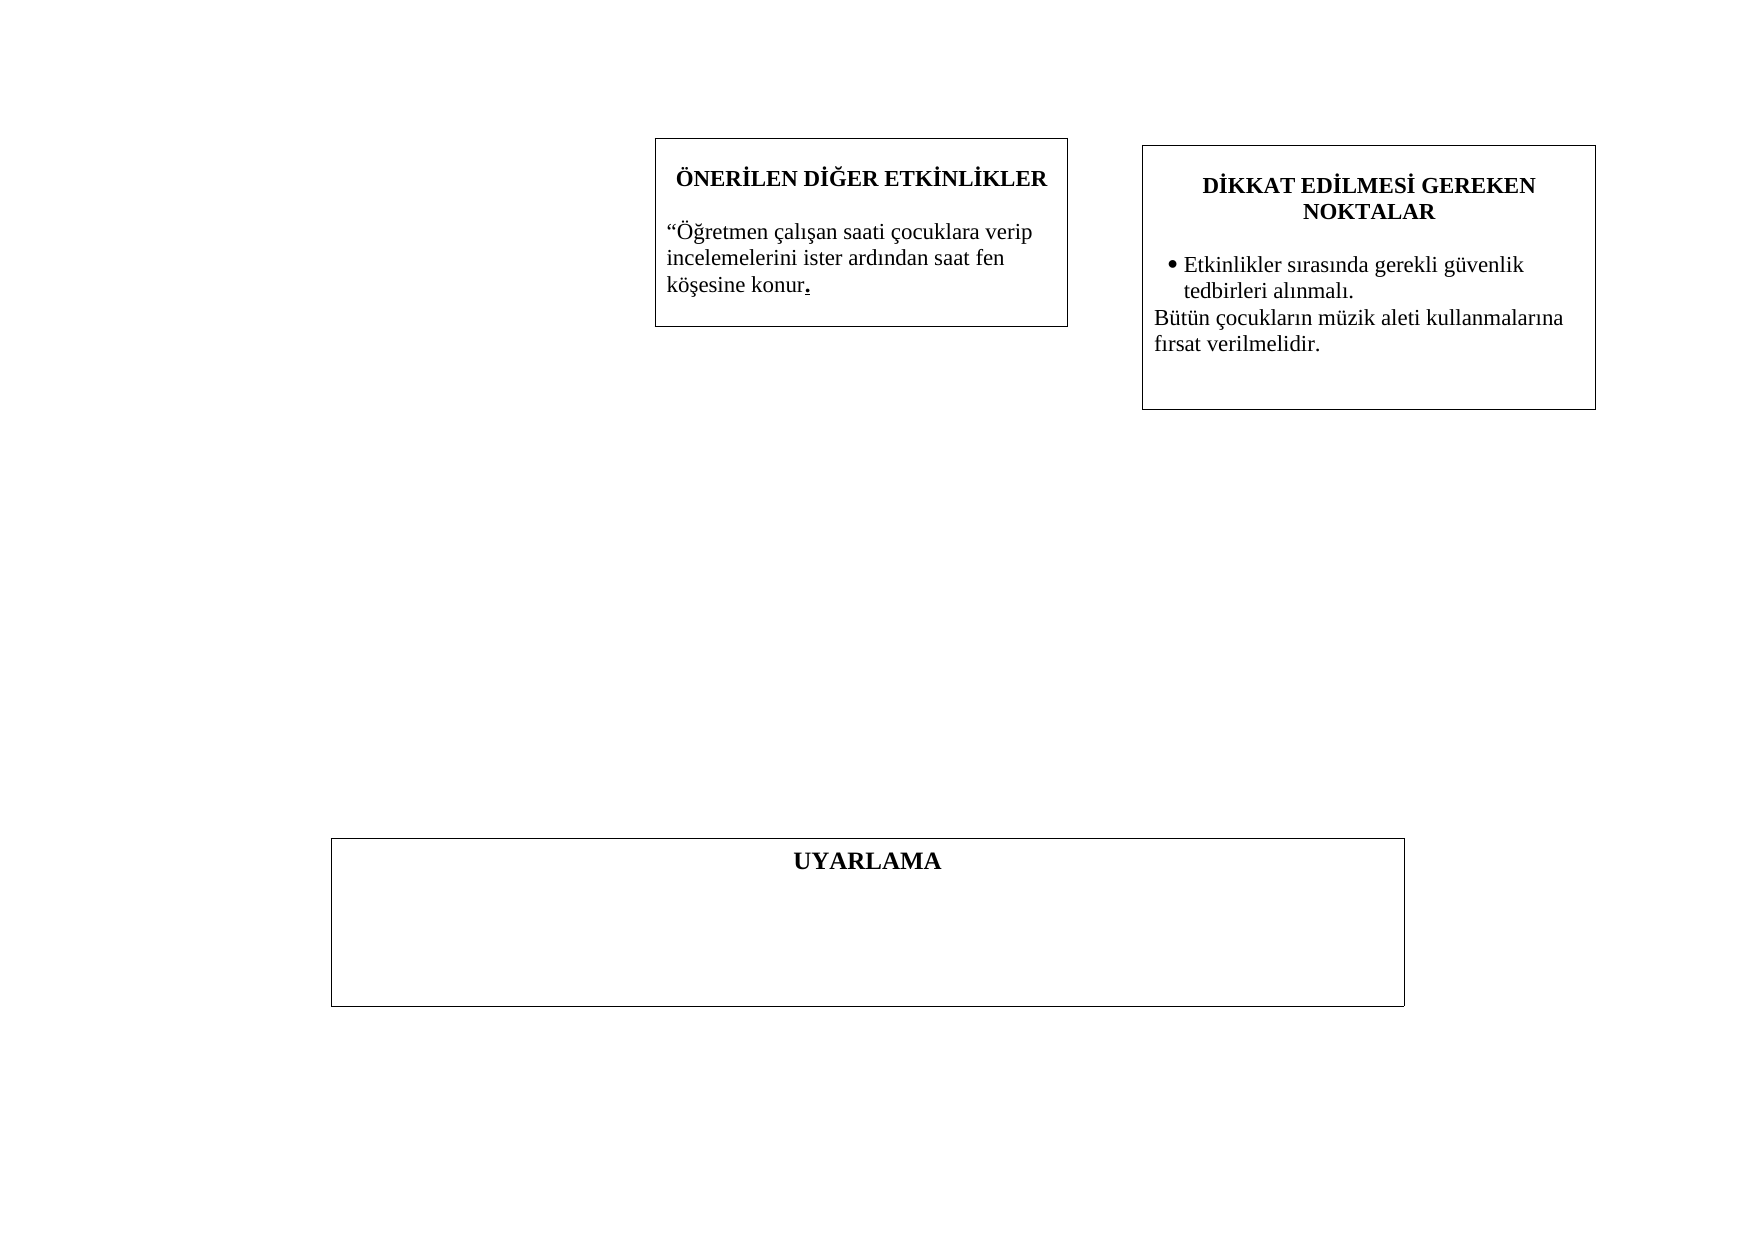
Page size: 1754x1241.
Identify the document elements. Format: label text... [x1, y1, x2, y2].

table_header DİKKAT EDİLMESİ GEREKEN NOKTALAR Etkinlikler sırasında gerekli güvenlik tedbirleri alınmalı. Bütün çocukların müzik aleti kullanmalarına fırsat verilmelidir. [1143, 146, 1595, 409]
table_header ÖNERİLEN DİĞER ETKİNLİKLER “Öğretmen çalışan saati çocuklara verip incelemelerini ister ardından saat fen köşesine konur. [656, 139, 1067, 326]
